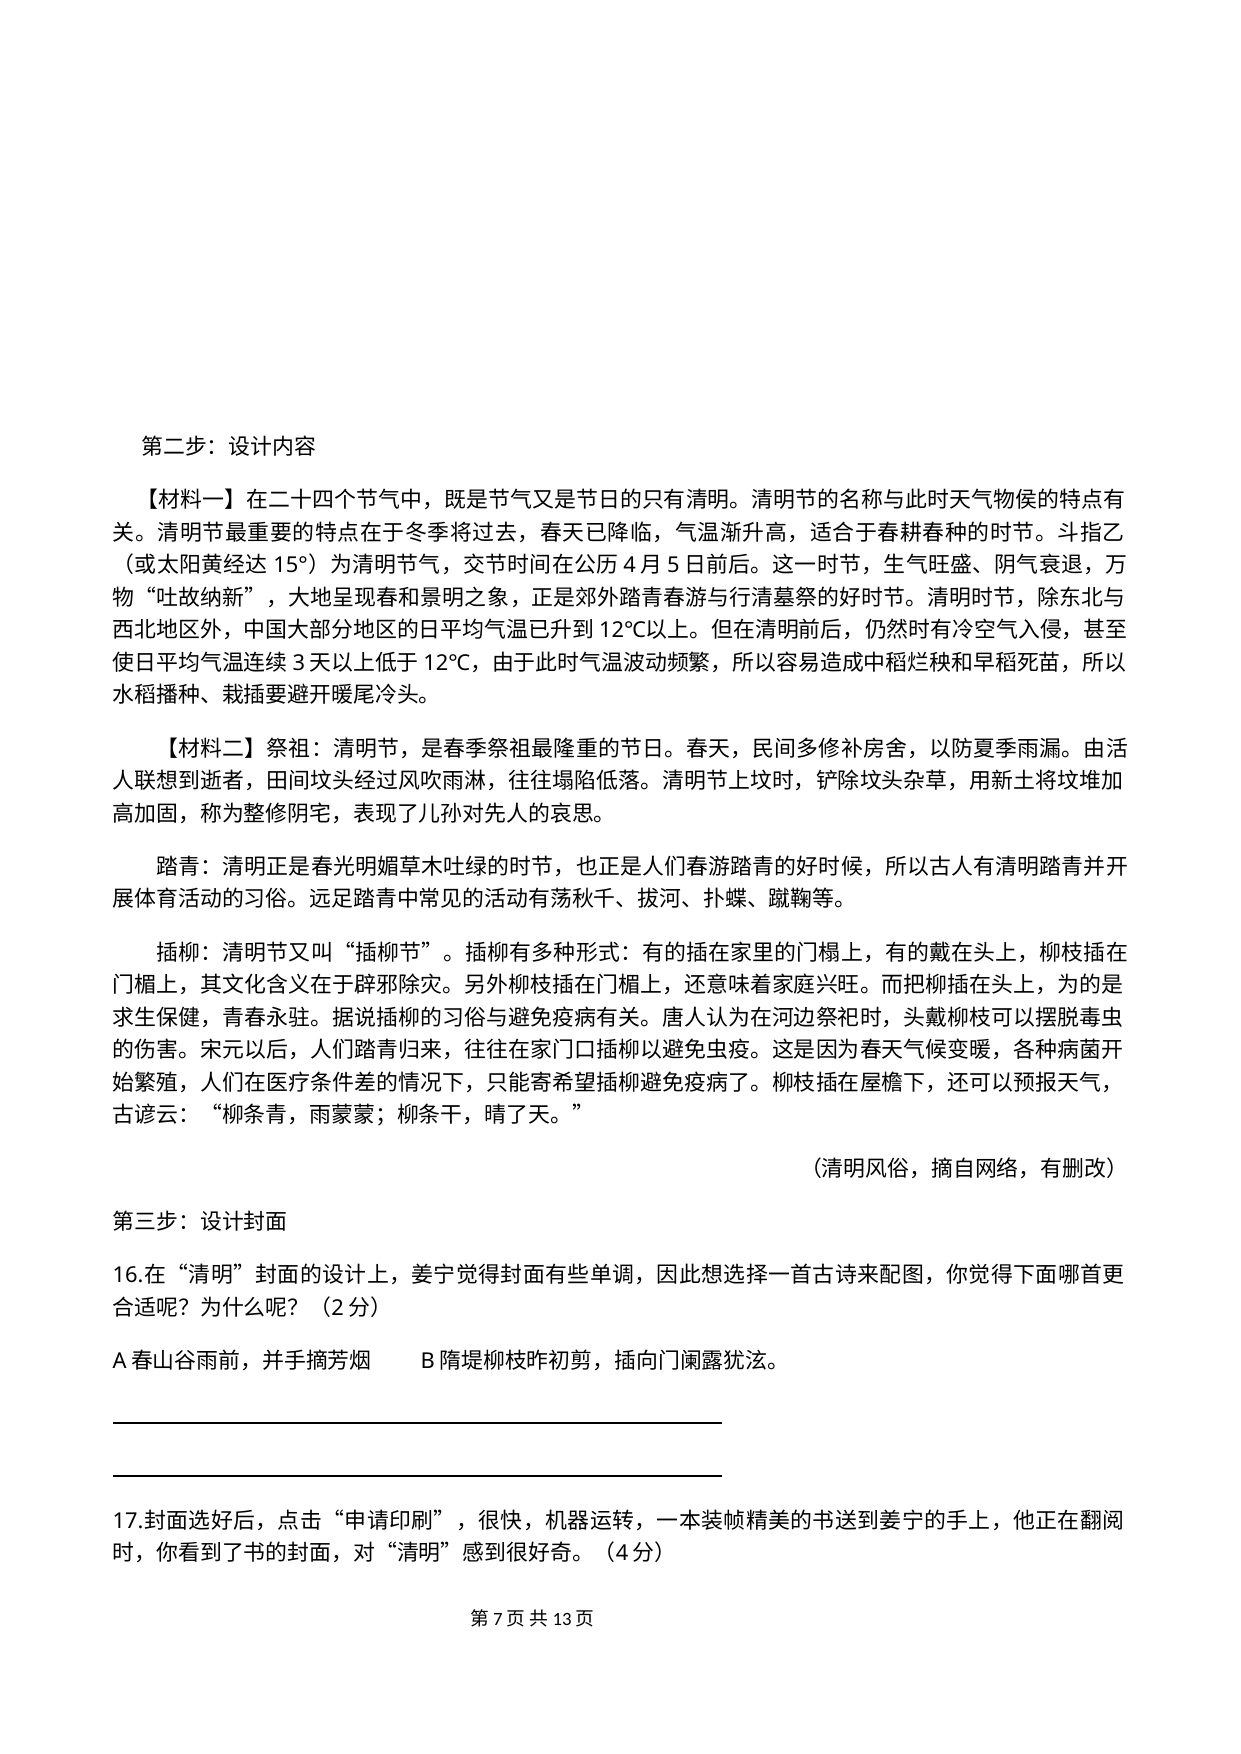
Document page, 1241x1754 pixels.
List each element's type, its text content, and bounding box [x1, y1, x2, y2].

text 第三步：设计封面 [112, 1203, 1128, 1236]
text （清明风俗，摘自网络，有删改） [112, 1150, 1128, 1183]
text 第二步：设计内容 [112, 428, 1128, 461]
text 17.封面选好后，点击“申请印刷”，很快，机器运转，一本装帧精美的书送到姜宁的手上，他正在翻阅时，你看到了书的封面，对“清明”感到很好奇。（4分） [112, 1503, 1128, 1568]
text A春山谷雨前，并手摘芳烟 B隋堤柳枝昨初剪，插向门阑露犹泫。 [112, 1343, 1128, 1375]
text 【材料一】在二十四个节气中，既是节气又是节日的只有清明。清明节的名称与此时天气物侯的特点有关。清明节最重要的特点在于冬季将过去，春天已降临，气温渐升高，适合于春耕春种的时节。斗指乙（或太阳黄经达 15°）为清明节气，交节时间在公历4月5日前后。这一时节，生气旺盛、阴气衰退，万物“吐故纳新”，大地呈现春和景明之象，正是郊外踏青春游与行清墓祭的好时节。清明时节，除东北与西北地区外，中国大部分地区的日平均气温已升到12℃以上。但在清明前后，仍然时有冷空气入侵，甚至使日平均气温连续3天以上低于12℃，由于此时气温波动频繁，所以容易造成中稻烂秧和早稻死苗，所以水稻播种、栽插要避开暖尾冷头。 [112, 482, 1128, 709]
text 插柳：清明节又叫“插柳节”。插柳有多种形式：有的插在家里的门榻上，有的戴在头上，柳枝插在门楣上，其文化含义在于辟邪除灾。另外柳枝插在门楣上，还意味着家庭兴旺。而把柳插在头上，为的是求生保健，青春永驻。据说插柳的习俗与避免疫病有关。唐人认为在河边祭祀时，头戴柳枝可以摆脱毒虫的伤害。宋元以后，人们踏青归来，往往在家门口插柳以避免虫疫。这是因为春天气候变暖，各种病菌开始繁殖，人们在医疗条件差的情况下，只能寄希望插柳避免疫病了。柳枝插在屋檐下，还可以预报天气，古谚云：“柳条青，雨蒙蒙；柳条干，晴了天。” [112, 934, 1128, 1129]
text 【材料二】祭祖：清明节，是春季祭祖最隆重的节日。春天，民间多修补房舍，以防夏季雨漏。由活人联想到逝者，田间坟头经过风吹雨淋，往往塌陷低落。清明节上坟时，铲除坟头杂草，用新土将坟堆加高加固，称为整修阴宅，表现了儿孙对先人的哀思。 [112, 730, 1128, 828]
text 16.在“清明”封面的设计上，姜宁觉得封面有些单调，因此想选择一首古诗来配图，你觉得下面哪首更合适呢？为什么呢？（2分） [112, 1257, 1128, 1322]
text 踏青：清明正是春光明媚草木吐绿的时节，也正是人们春游踏青的好时候，所以古人有清明踏青并开展体育活动的习俗。远足踏青中常见的活动有荡秋千、拔河、扑蝶、蹴鞠等。 [112, 848, 1128, 913]
